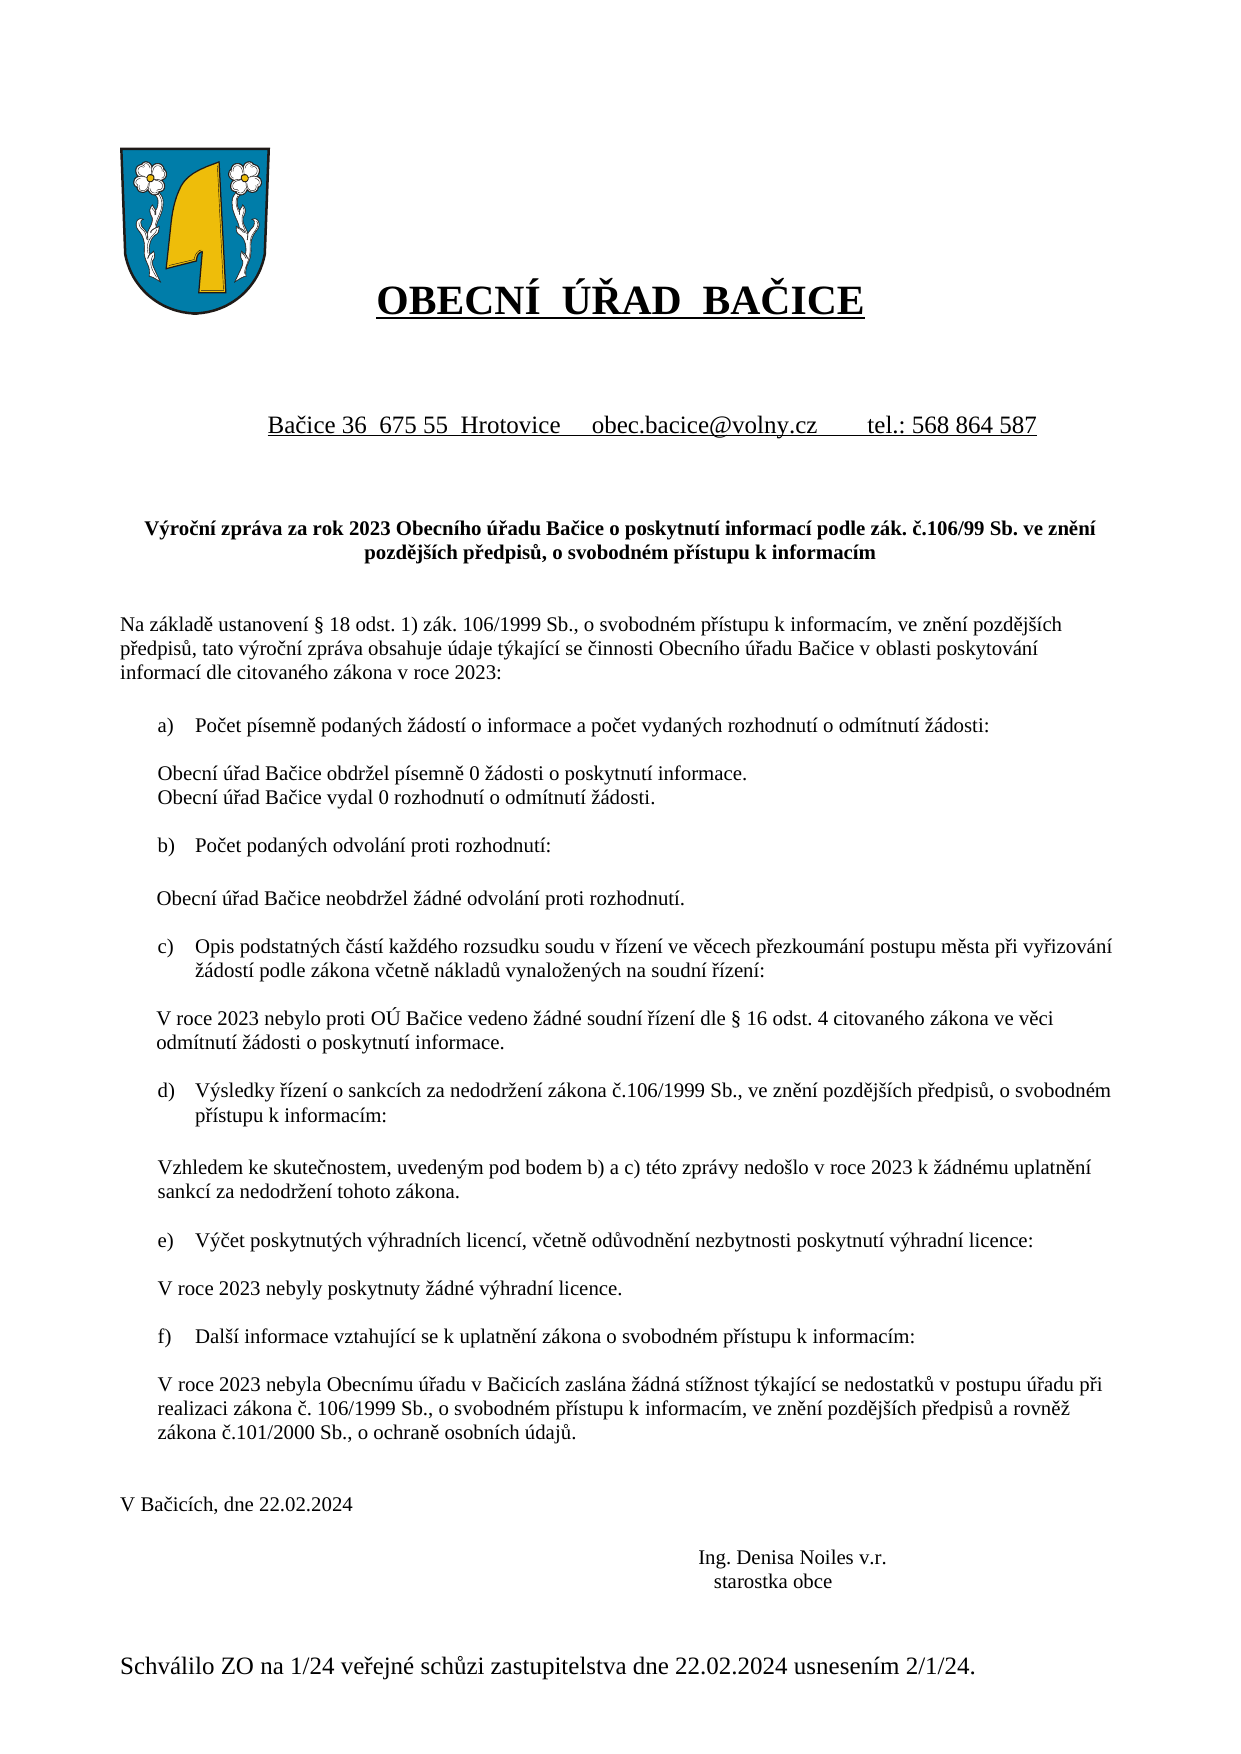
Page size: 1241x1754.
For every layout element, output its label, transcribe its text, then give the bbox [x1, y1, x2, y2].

text Vzhledem ke skutečnostem, uvedeným pod bodem b) a c) této zprávy nedošlo v roce 2023 k žádnému uplatnění sankcí za nedodržení tohoto zákona. [157, 1155, 1120, 1203]
text OBECNÍ ÚŘAD BAČICE [120, 148, 1120, 324]
text Obecní úřad Bačice vydal 0 rozhodnutí o odmítnutí žádosti. [157, 785, 1120, 809]
text V roce 2023 nebyly poskytnuty žádné výhradní licence. [120, 1276, 1120, 1300]
list Výčet poskytnutých výhradních licencí, včetně odůvodnění nezbytnosti poskytnutí výhradní licence: [157, 1227, 1120, 1252]
text Obecní úřad Bačice neobdržel žádné odvolání proti rozhodnutí. [120, 886, 1120, 910]
text Obecní úřad Bačice obdržel písemně 0 žádosti o poskytnutí informace. [157, 761, 1120, 785]
list Opis podstatných částí každého rozsudku soudu v řízení ve věcech přezkoumání postupu města při vyřizování žádostí podle zákona včetně nákladů vynaložených na soudní řízení: [157, 934, 1120, 982]
list Počet písemně podaných žádostí o informace a počet vydaných rozhodnutí o odmítnutí žádosti: [157, 713, 1120, 737]
text Ing. Denisa Noiles v.r. [120, 1545, 1120, 1569]
list Výsledky řízení o sankcích za nedodržení zákona č.106/1999 Sb., ve znění pozdějších předpisů, o svobodném přístupu k informacím: [157, 1078, 1120, 1127]
text Na základě ustanovení § 18 odst. 1) zák. 106/1999 Sb., o svobodném přístupu k informacím, ve znění pozdějších předpisů, tato výroční zpráva obsahuje údaje týkající se činnosti Obecního úřadu Bačice v oblasti poskytování informací dle citovaného zákona v roce 2023: [120, 612, 1120, 684]
subtitle Bačice 36 675 55 Hrotovice obec.bacice@volny.cz tel.: 568 864 587 [194, 410, 1120, 439]
list Počet podaných odvolání proti rozhodnutí: [157, 833, 1120, 857]
text V roce 2023 nebyla Obecnímu úřadu v Bačicích zaslána žádná stížnost týkající se nedostatků v postupu úřadu při realizaci zákona č. 106/1999 Sb., o svobodném přístupu k informacím, ve znění pozdějších předpisů a rovněž zákona č.101/2000 Sb., o ochraně osobních údajů. [157, 1372, 1120, 1444]
text V roce 2023 nebylo proti OÚ Bačice vedeno žádné soudní řízení dle § 16 odst. 4 citovaného zákona ve věci odmítnutí žádosti o poskytnutí informace. [156, 1006, 1120, 1054]
text V Bačicích, dne 22.02.2024 [120, 1492, 1120, 1516]
text Výroční zpráva za rok 2023 Obecního úřadu Bačice o poskytnutí informací podle zák. č.106/99 Sb. ve znění pozdějších předpisů, o svobodném přístupu k informacím [120, 516, 1120, 564]
list Další informace vztahující se k uplatnění zákona o svobodném přístupu k informacím: [157, 1324, 1120, 1348]
text starostka obce [120, 1569, 1120, 1593]
